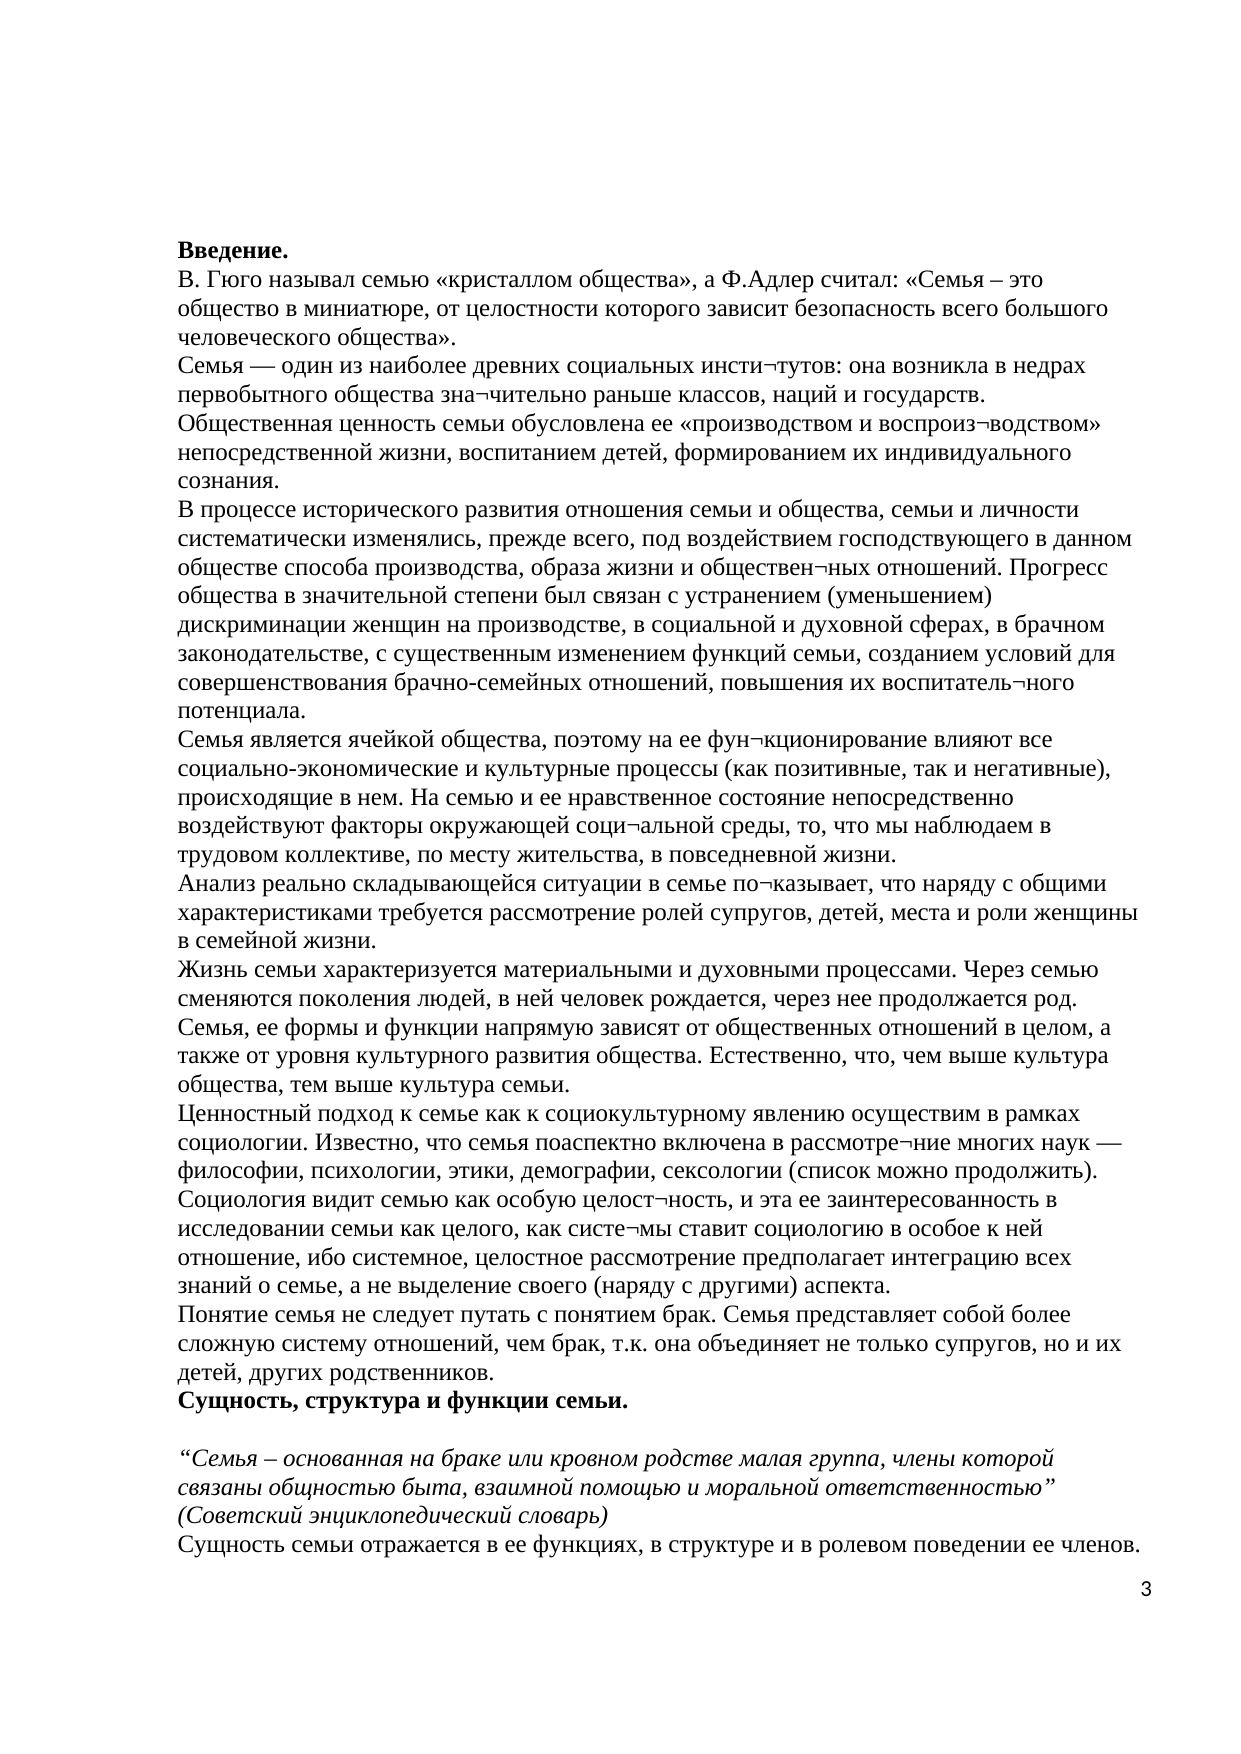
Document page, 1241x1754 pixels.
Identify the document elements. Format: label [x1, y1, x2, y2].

table_header [174, 233, 1148, 1561]
